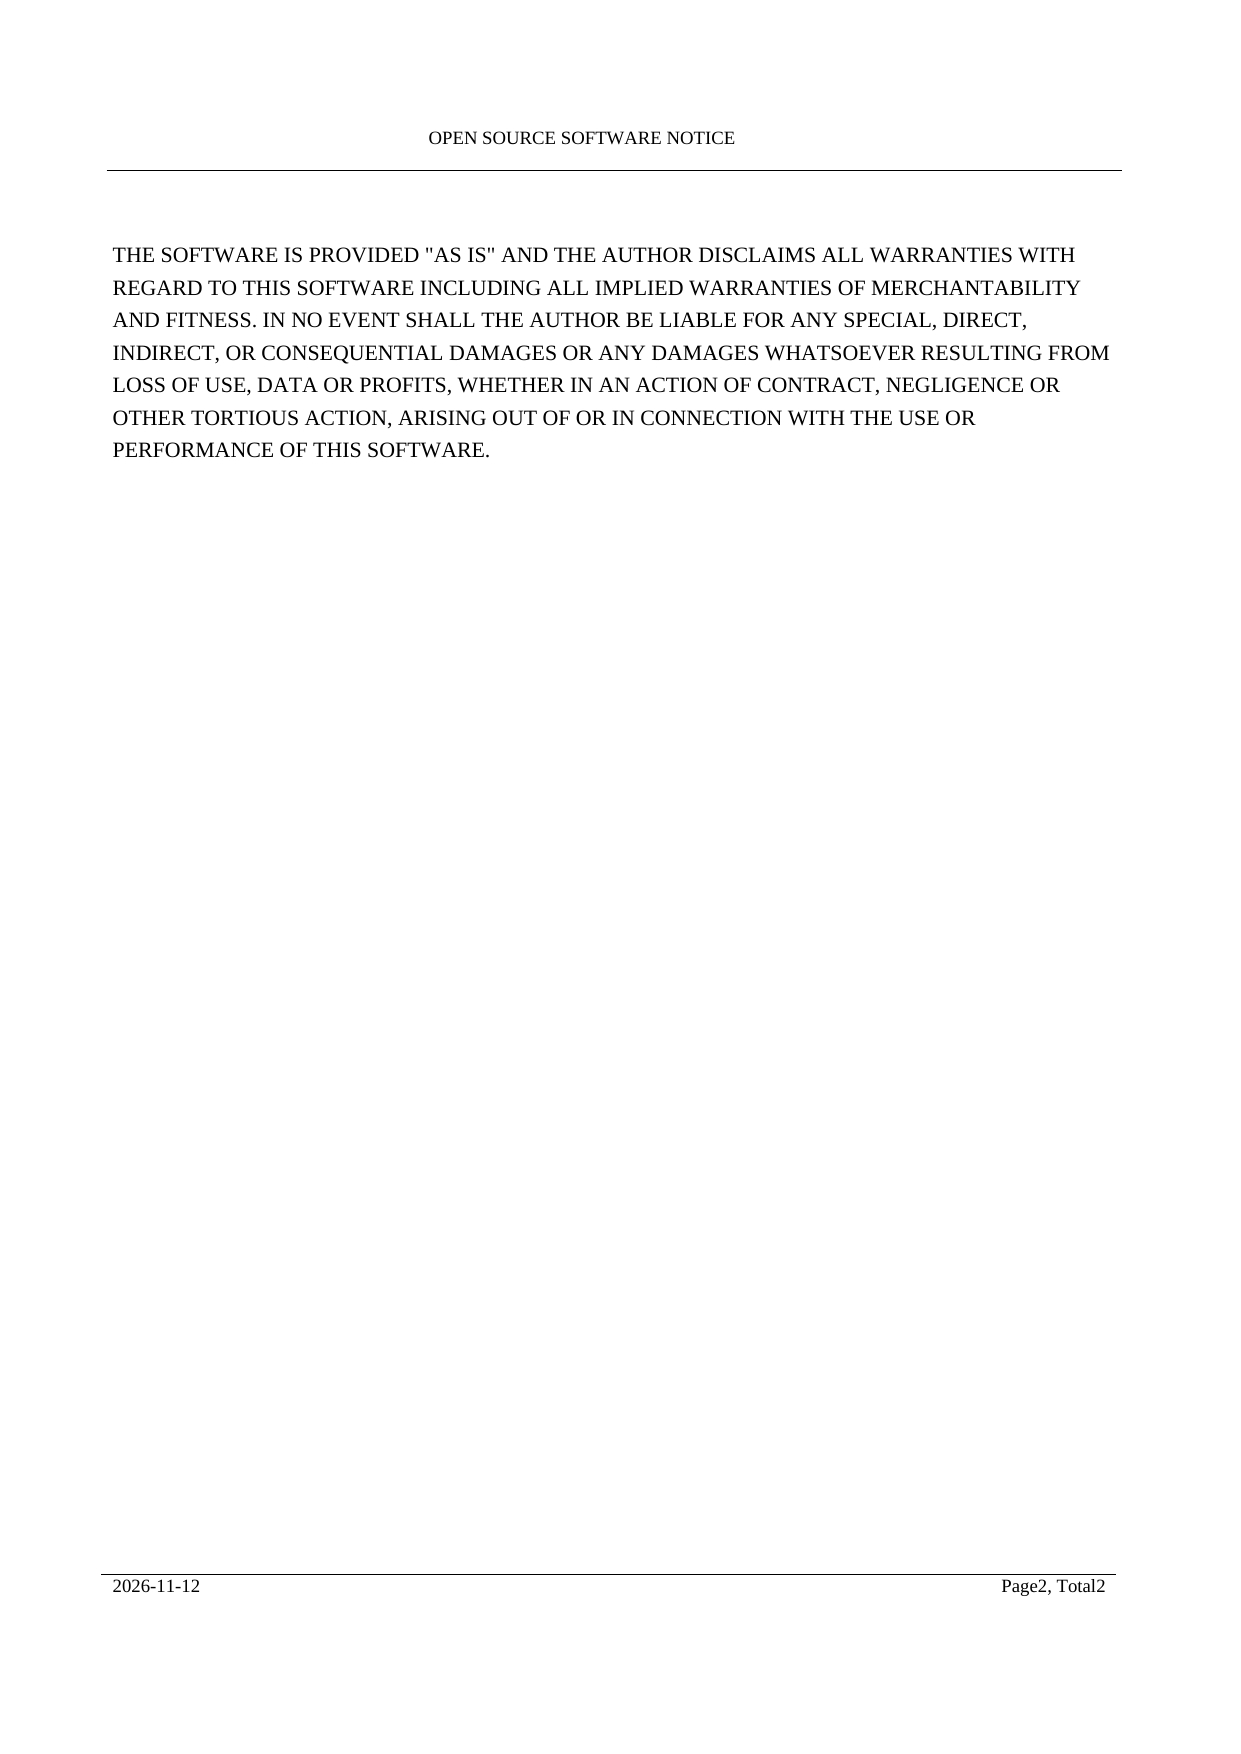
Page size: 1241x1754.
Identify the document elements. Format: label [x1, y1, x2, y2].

text [112, 206, 1128, 499]
